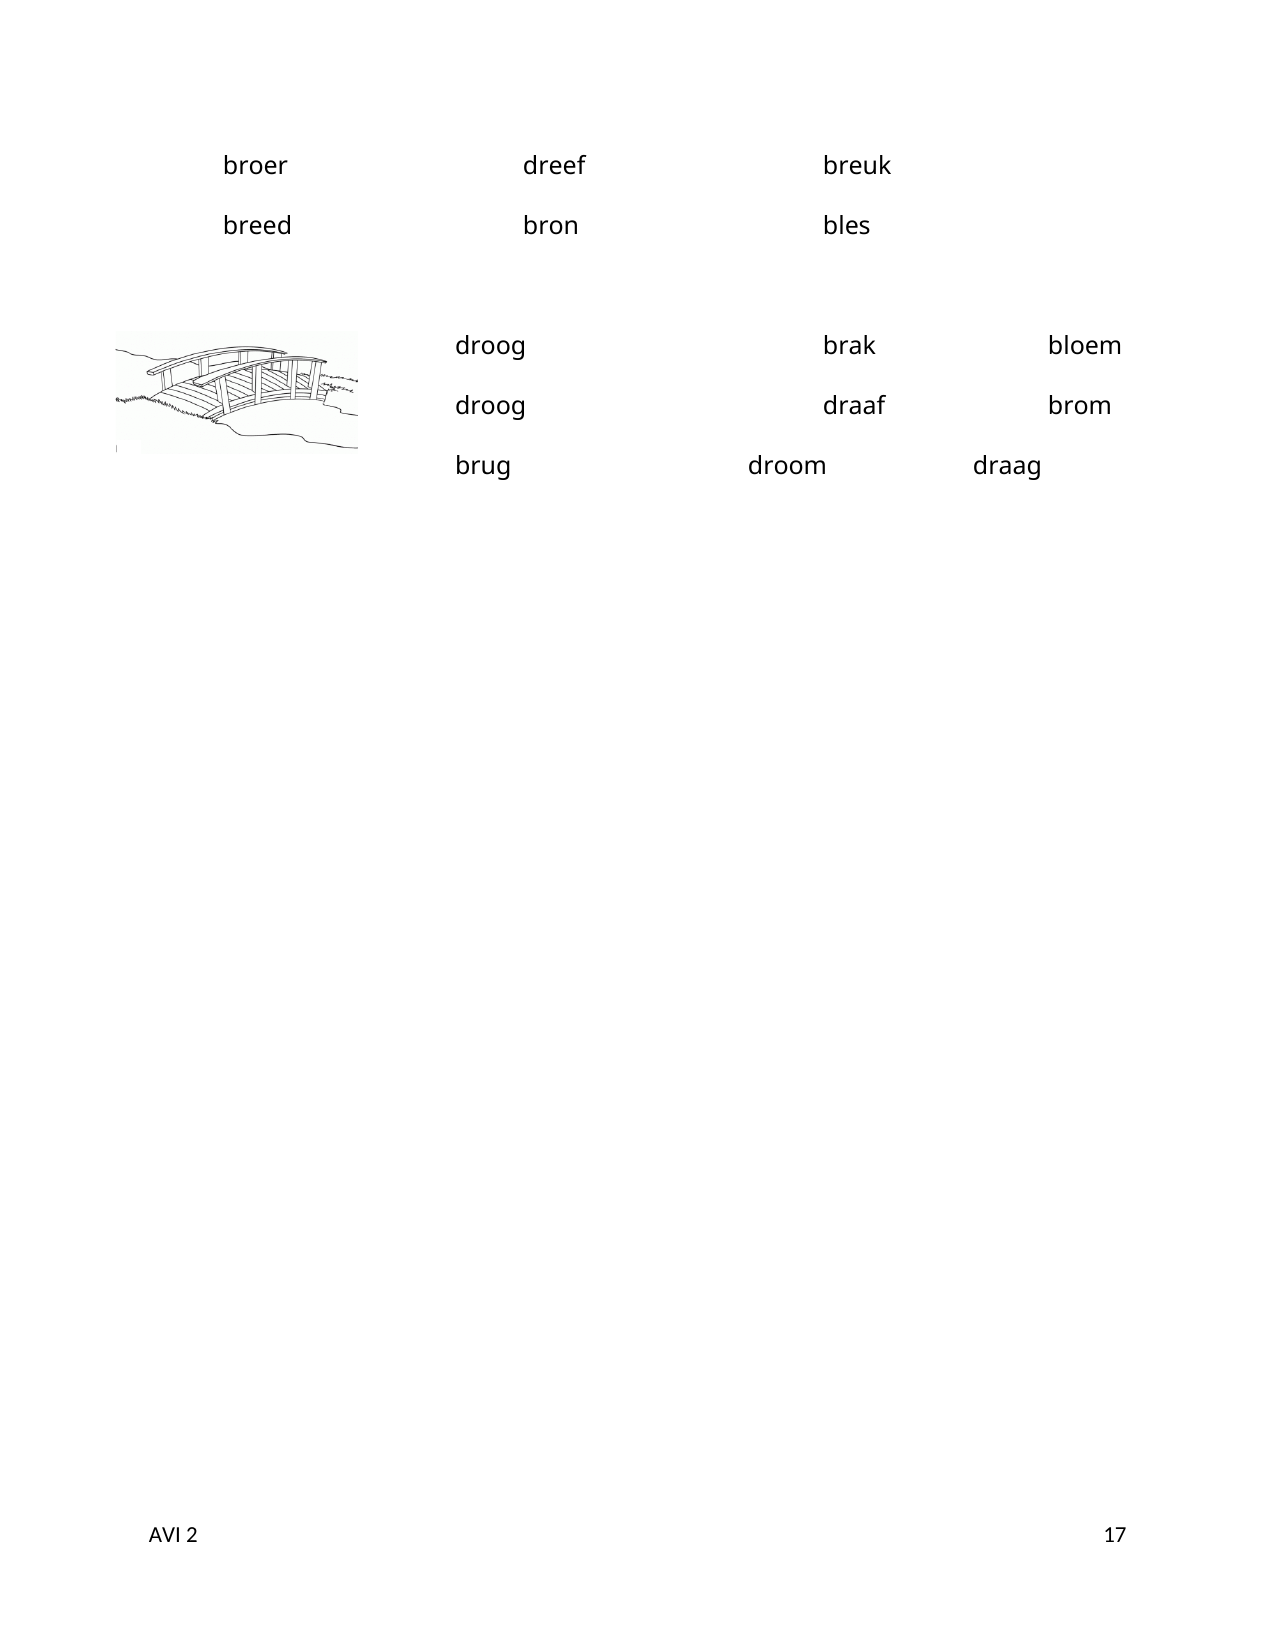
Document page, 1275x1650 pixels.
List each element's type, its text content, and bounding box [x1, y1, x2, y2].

text droog brak bloem [148, 328, 1127, 362]
text breed bron bles [148, 208, 1127, 242]
picture [115, 331, 361, 458]
text droog draaf brom [361, 388, 1127, 422]
text brug droom draag [148, 448, 1127, 482]
text broer dreef breuk [148, 148, 1127, 182]
